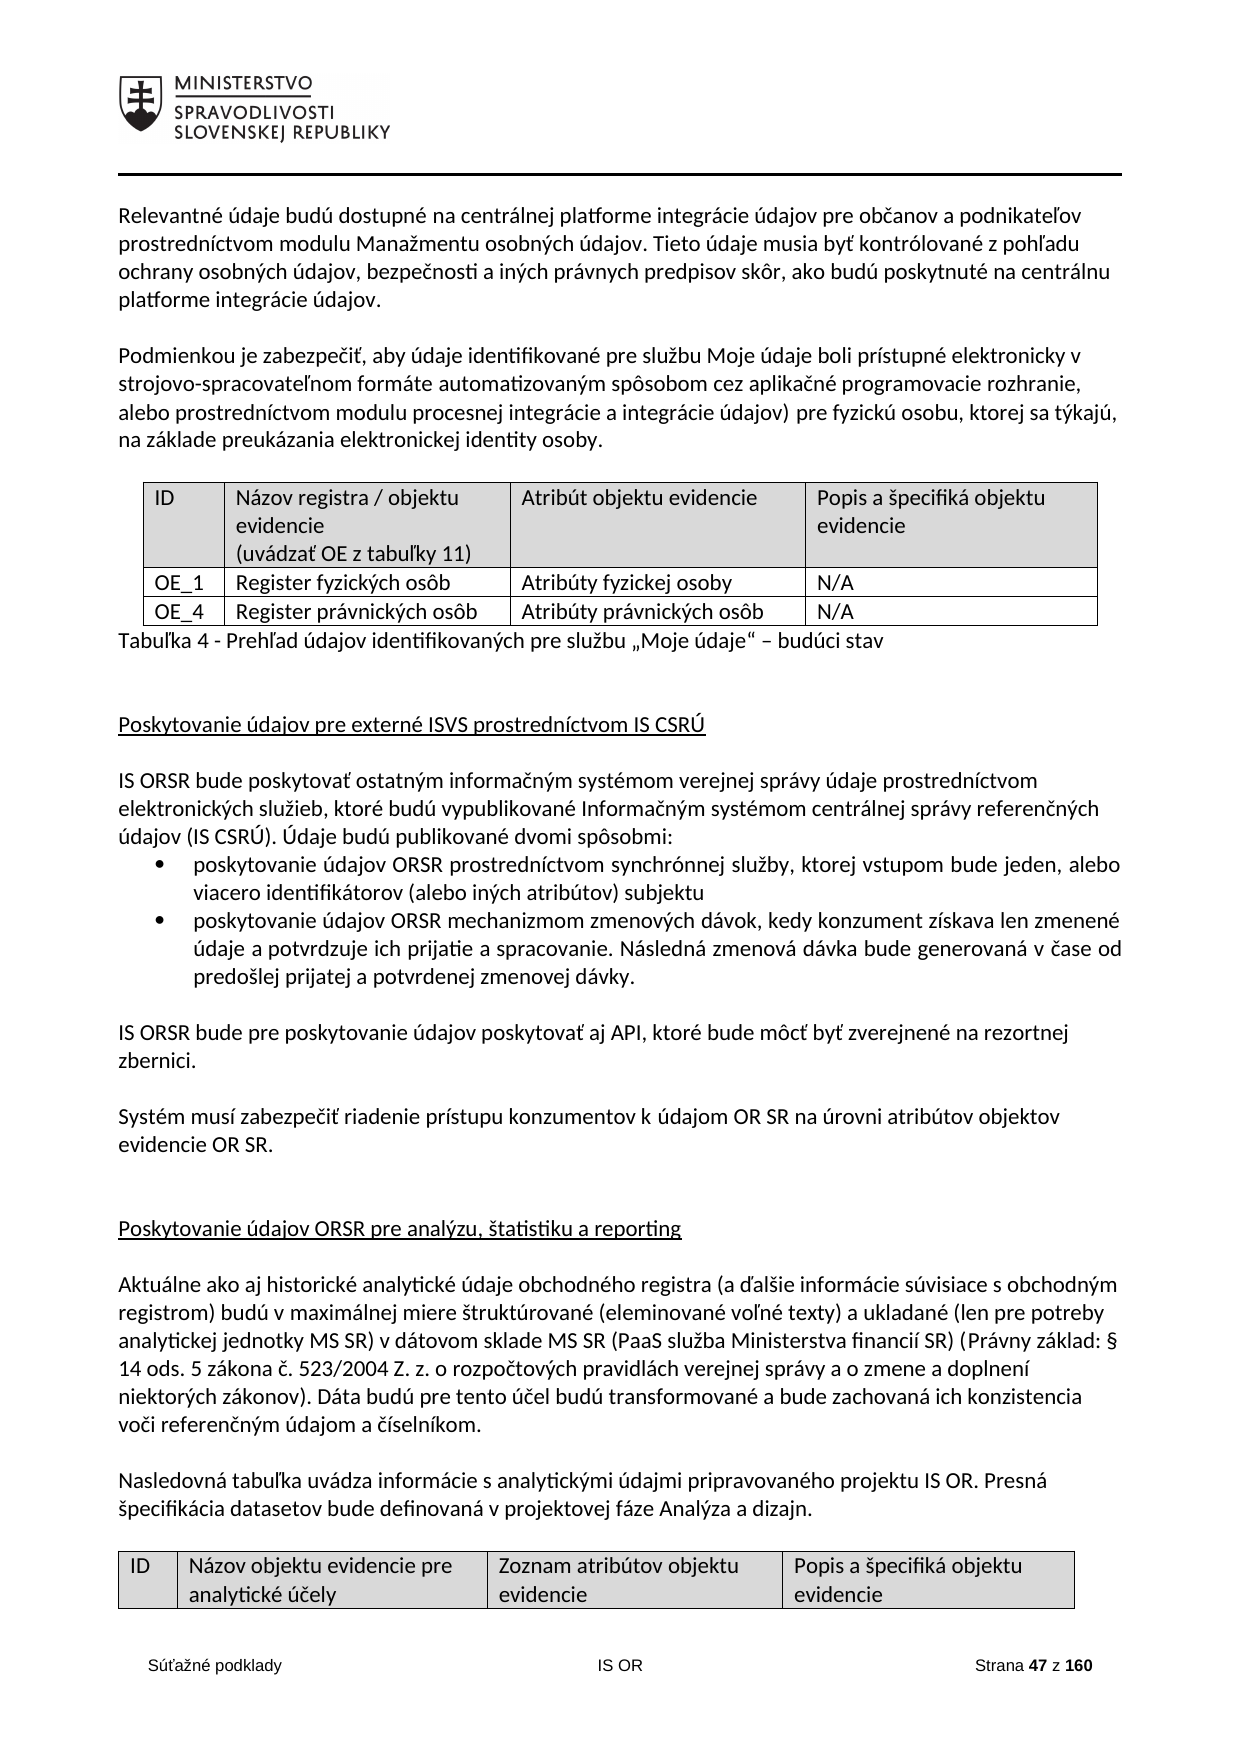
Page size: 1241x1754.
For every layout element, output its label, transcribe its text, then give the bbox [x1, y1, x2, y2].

list poskytovanie údajov ORSR prostredníctvom synchrónnej služby, ktorej vstupom bude jeden, alebo viacero identifikátorov (alebo iných atribútov) subjektu [156, 850, 1122, 906]
table_cell Atribúty právnických osôb [511, 597, 805, 625]
table_cell N/A [806, 568, 1097, 596]
table_cell Register fyzických osôb [225, 568, 510, 596]
text Podmienkou je zabezpečiť, aby údaje identifikované pre službu Moje údaje boli prístupné elektronicky v strojovo-spracovateľnom formáte automatizovaným spôsobom cez aplikačné programovacie rozhranie, alebo prostredníctvom modulu procesnej integrácie a integrácie údajov) pre fyzickú osobu, ktorej sa týkajú, na základe preukázania elektronickej identity osoby. [118, 342, 1122, 454]
text Poskytovanie údajov pre externé ISVS prostredníctvom IS CSRÚ [118, 710, 1122, 738]
table_cell Atribúty fyzickej osoby [511, 568, 805, 596]
table_cell N/A [806, 597, 1097, 625]
picture [118, 73, 390, 144]
table_header ID [119, 1552, 177, 1608]
table_header Názov registra / objektu evidencie (uvádzať OE z tabuľky 11) [225, 483, 510, 567]
table_header Atribút objektu evidencie [511, 483, 805, 567]
text Aktuálne ako aj historické analytické údaje obchodného registra (a ďalšie informácie súvisiace s obchodným registrom) budú v maximálnej miere štruktúrované (eleminované voľné texty) a ukladané (len pre potreby analytickej jednotky MS SR) v dátovom sklade MS SR (PaaS služba Ministerstva financií SR) (Právny základ: § 14 ods. 5 zákona č. 523/2004 Z. z. o rozpočtových pravidlách verejnej správy a o zmene a doplnení niektorých zákonov). Dáta budú pre tento účel budú transformované a bude zachovaná ich konzistencia voči referenčným údajom a číselníkom. [118, 1270, 1122, 1438]
table_cell OE_1 [144, 568, 224, 596]
table_header Popis a špecifiká objektu evidencie [806, 483, 1097, 567]
table_header Popis a špecifiká objektu evidencie [783, 1552, 1074, 1608]
table_header Názov objektu evidencie pre analytické účely [178, 1552, 487, 1608]
text Systém musí zabezpečiť riadenie prístupu konzumentov k údajom OR SR na úrovni atribútov objektov evidencie OR SR. [118, 1102, 1122, 1158]
table_cell Register právnických osôb [225, 597, 510, 625]
text IS ORSR bude pre poskytovanie údajov poskytovať aj API, ktoré bude môcť byť zverejnené na rezortnej zbernici. [118, 1018, 1122, 1074]
table_cell OE_4 [144, 597, 224, 625]
list poskytovanie údajov ORSR mechanizmom zmenových dávok, kedy konzument získava len zmenené údaje a potvrdzuje ich prijatie a spracovanie. Následná zmenová dávka bude generovaná v čase od predošlej prijatej a potvrdenej zmenovej dávky. [156, 906, 1122, 990]
text IS ORSR bude poskytovať ostatným informačným systémom verejnej správy údaje prostredníctvom elektronických služieb, ktoré budú vypublikované Informačným systémom centrálnej správy referenčných údajov (IS CSRÚ). Údaje budú publikované dvomi spôsobmi: [118, 766, 1122, 850]
table_header ID [144, 483, 224, 567]
text Relevantné údaje budú dostupné na centrálnej platforme integrácie údajov pre občanov a podnikateľov prostredníctvom modulu Manažmentu osobných údajov. Tieto údaje musia byť kontrólované z pohľadu ochrany osobných údajov, bezpečnosti a iných právnych predpisov skôr, ako budú poskytnuté na centrálnu platforme integrácie údajov. [118, 201, 1122, 313]
text Nasledovná tabuľka uvádza informácie s analytickými údajmi pripravovaného projektu IS OR. Presná špecifikácia datasetov bude definovaná v projektovej fáze Analýza a dizajn. [118, 1467, 1122, 1523]
table_header Zoznam atribútov objektu evidencie [488, 1552, 782, 1608]
text Poskytovanie údajov ORSR pre analýzu, štatistiku a reporting [118, 1214, 1122, 1242]
text Tabuľka 4 - Prehľad údajov identifikovaných pre službu „Moje údaje“ – budúci stav [118, 626, 1122, 654]
